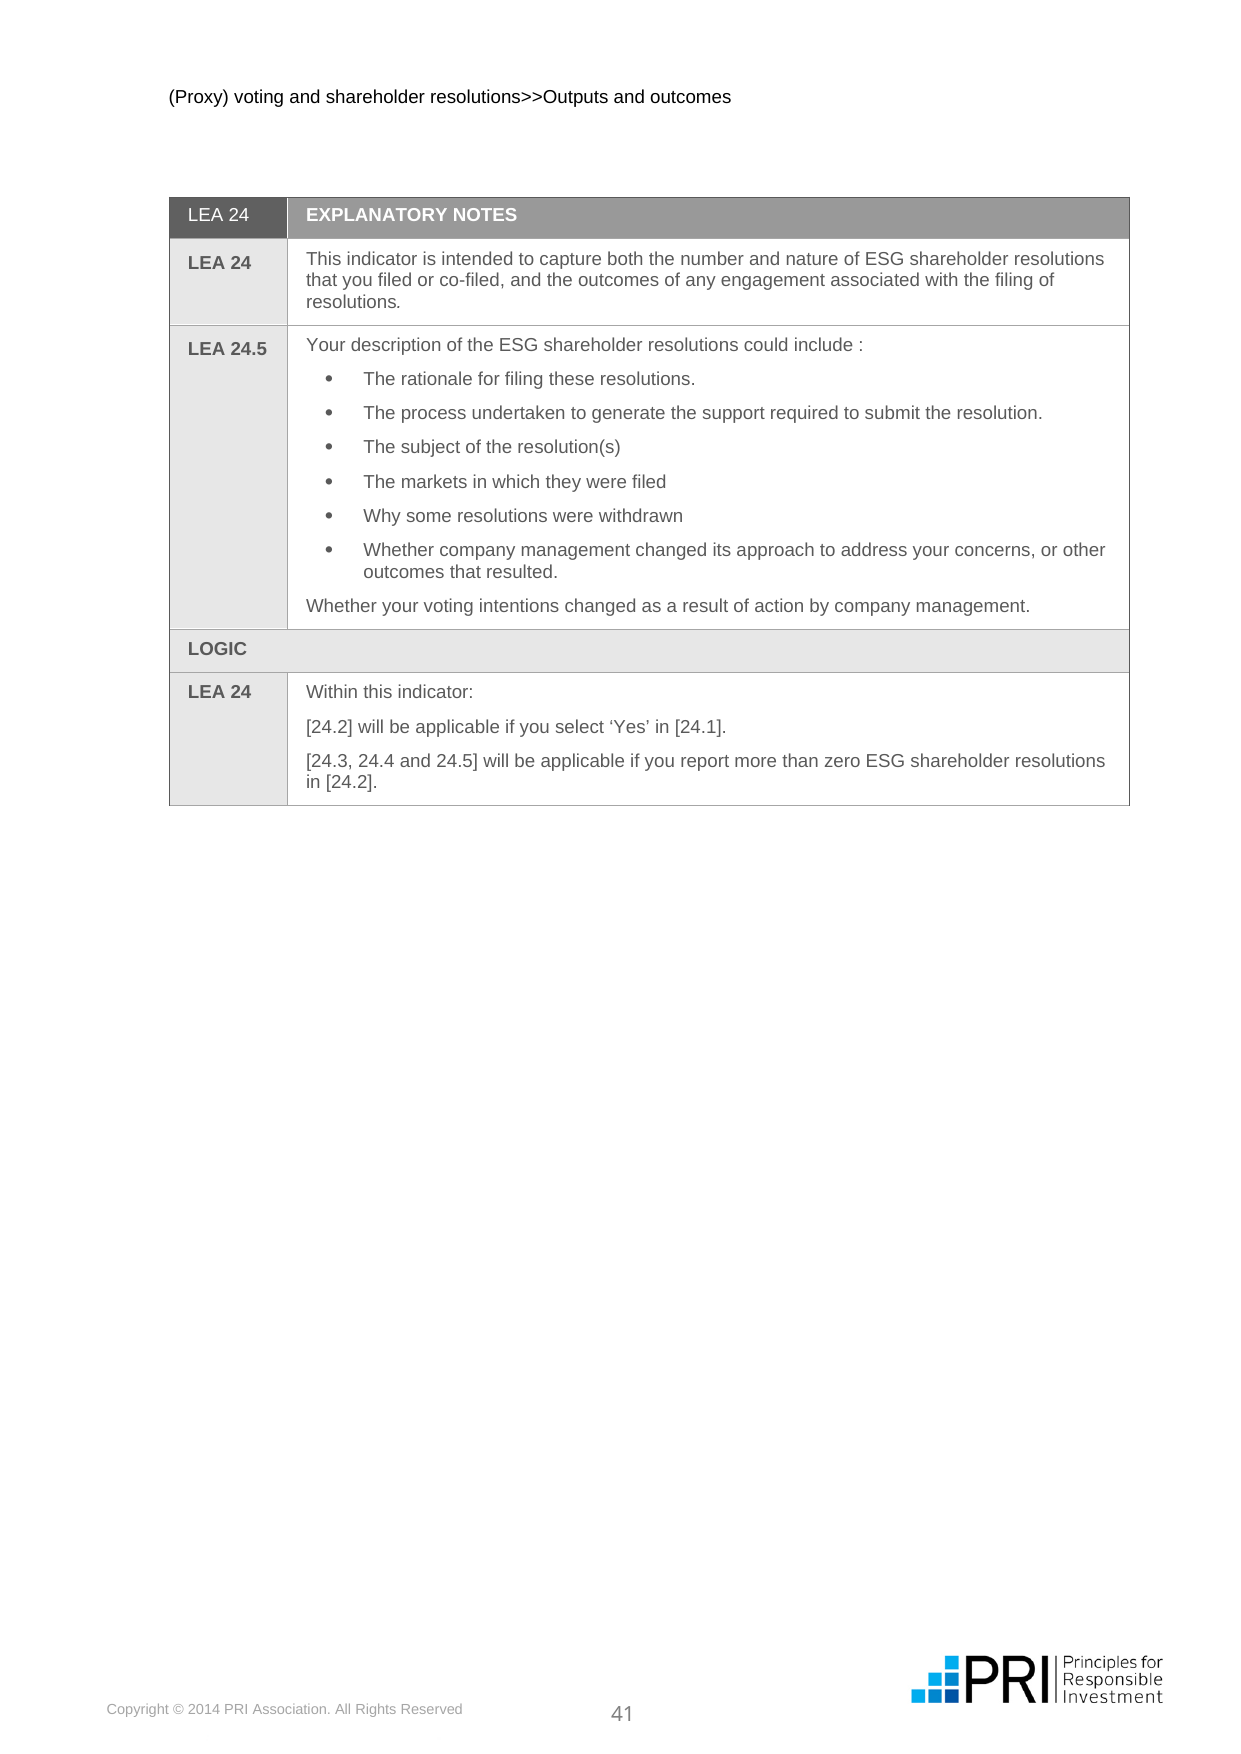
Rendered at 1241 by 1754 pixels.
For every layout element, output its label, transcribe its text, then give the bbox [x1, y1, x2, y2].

table_header EXPLANATORY NOTES [288, 198, 1129, 238]
table_cell Within this indicator: [24.2] will be applicable if you select ‘Yes’ in [24.1]. [24.3, 24.4 and 24.5] will be applicable if you report more than zero ESG shareholder resolutions in [24.2]. [288, 673, 1129, 805]
picture [0, 1631, 1241, 1754]
table_cell LOGIC [170, 630, 1129, 672]
table_cell LEA 24 [170, 239, 287, 324]
table_cell LEA 24.5 [170, 326, 287, 628]
table_cell LEA 24 [170, 673, 287, 805]
table_header LEA 24 [170, 198, 287, 238]
table_cell This indicator is intended to capture both the number and nature of ESG shareholder resolutions that you filed or co-filed, and the outcomes of any engagement associated with the filing of resolutions. [288, 239, 1129, 324]
table_cell Your description of the ESG shareholder resolutions could include : The rationale for filing these resolutions. The process undertaken to generate the support required to submit the resolution. The subject of the resolution(s) The markets in which they were filed Why some resolutions were withdrawn Whether company management changed its approach to address your concerns, or other outcomes that resulted. Whether your voting intentions changed as a result of action by company management. [288, 326, 1129, 628]
